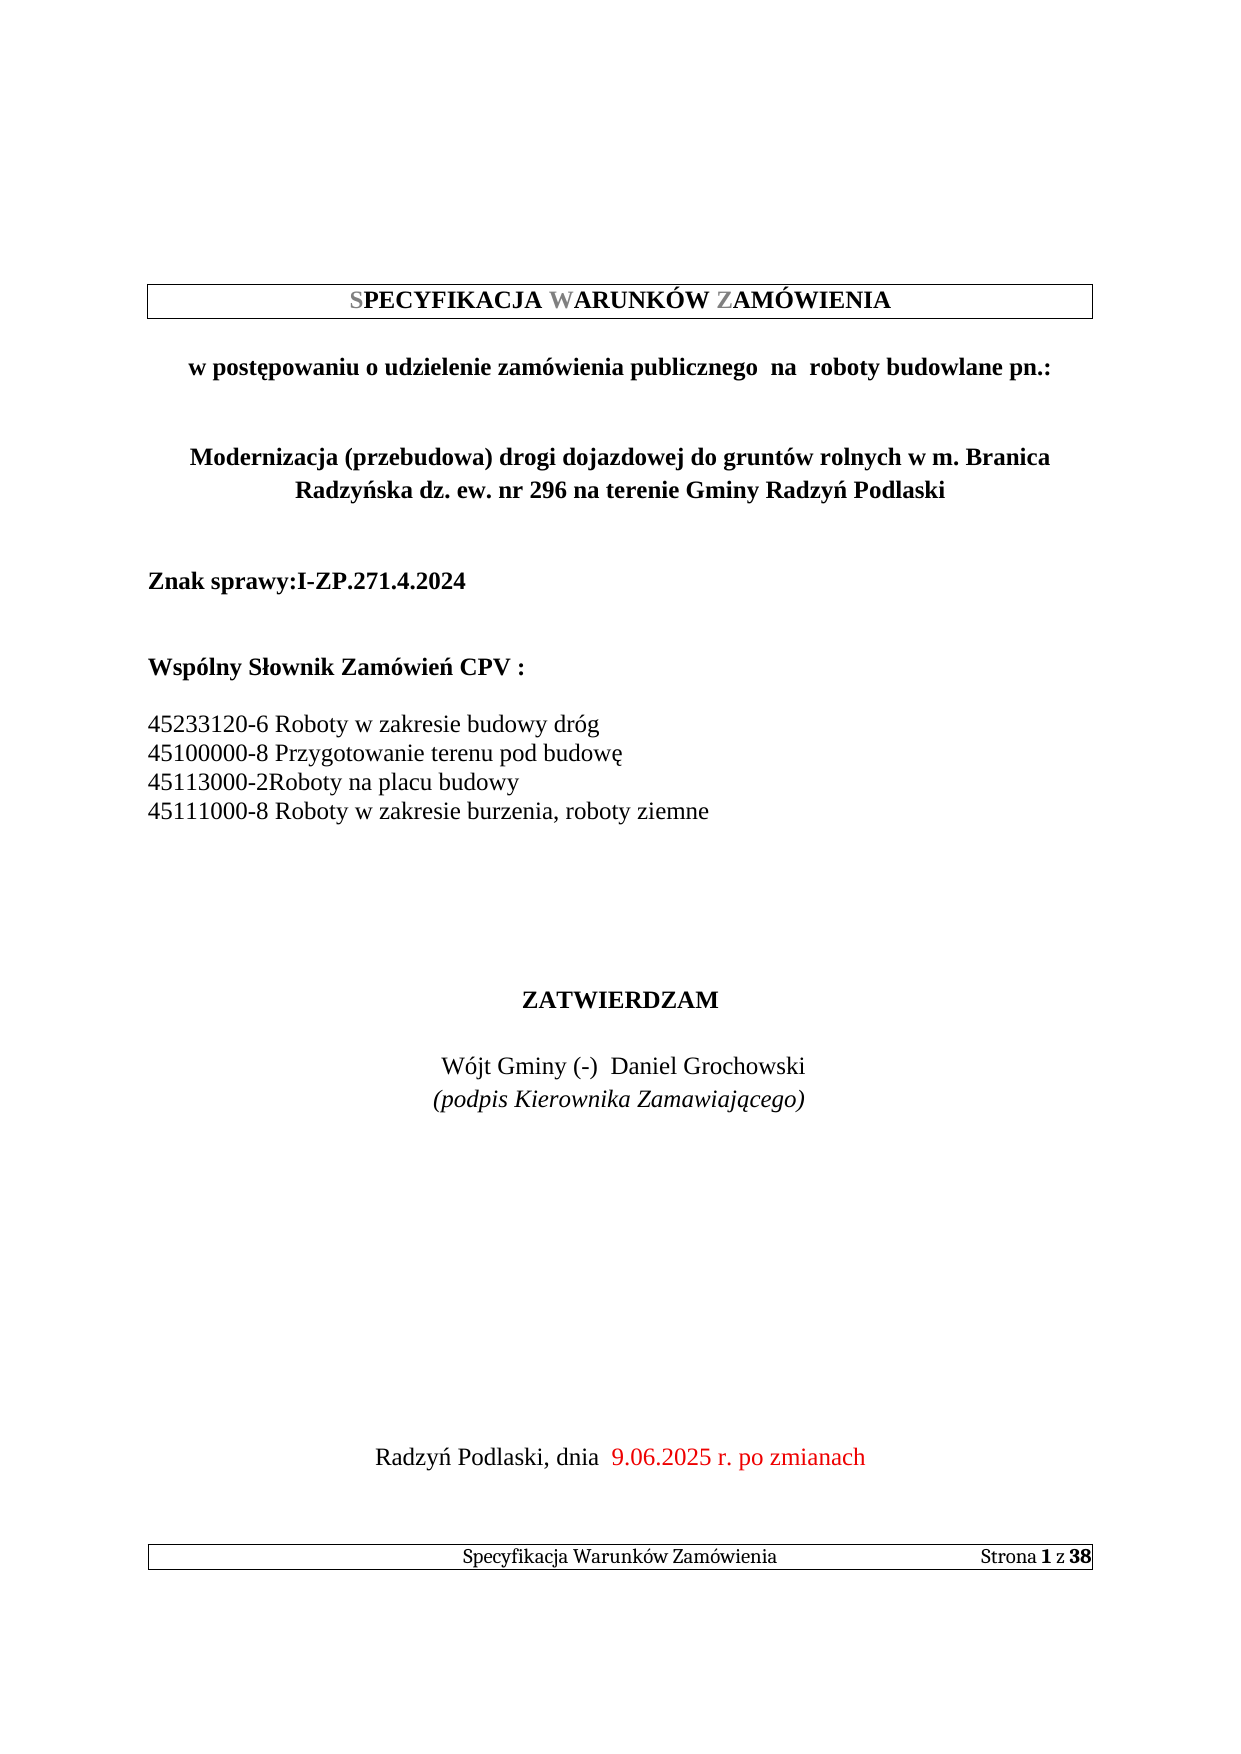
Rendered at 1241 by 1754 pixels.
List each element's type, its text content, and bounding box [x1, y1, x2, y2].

text 45100000-8 Przygotowanie terenu pod budowę [148, 738, 1093, 767]
text Radzyń Podlaski, dnia 9.06.2025 r. po zmianach [148, 1442, 1093, 1471]
text ZATWIERDZAM [148, 985, 1093, 1014]
table_header SPECYFIKACJA WARUNKÓW ZAMÓWIENIA [148, 285, 1092, 318]
text Wspólny Słownik Zamówień CPV : [148, 652, 1093, 681]
text 45111000-8 Roboty w zakresie burzenia, roboty ziemne [148, 796, 1093, 824]
text Wójt Gminy (-) Daniel Grochowski [148, 1051, 1093, 1080]
text 45113000-2Roboty na placu budowy [148, 767, 1093, 796]
text 45233120-6 Roboty w zakresie budowy dróg [148, 709, 1093, 738]
text w postępowaniu o udzielenie zamówienia publicznego na roboty budowlane pn.: [148, 352, 1093, 381]
text Znak sprawy:I-ZP.271.4.2024 [148, 566, 1093, 594]
text Modernizacja (przebudowa) drogi dojazdowej do gruntów rolnych w m. Branica Radzyńska dz. ew. nr 296 na terenie Gminy Radzyń Podlaski [148, 442, 1093, 504]
text (podpis Kierownika Zamawiającego) [148, 1084, 1093, 1113]
